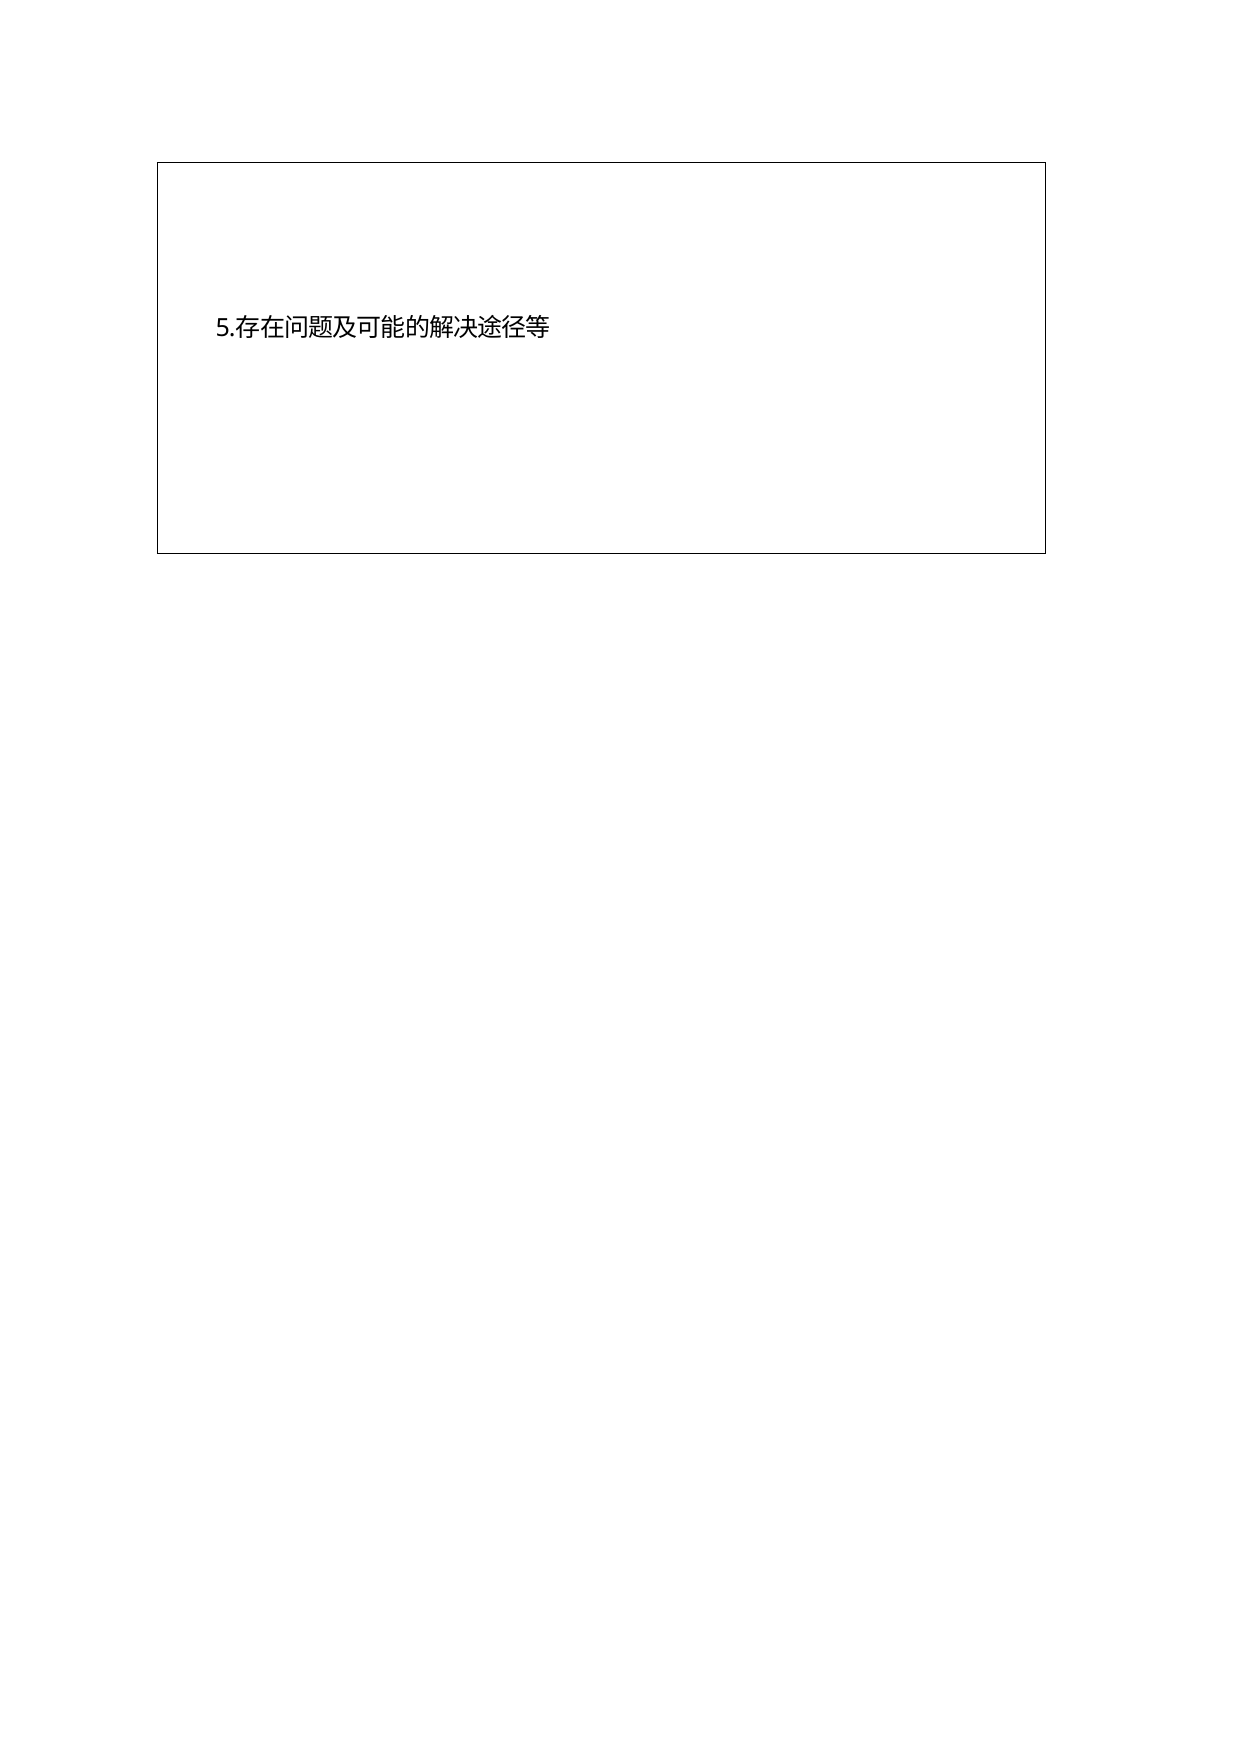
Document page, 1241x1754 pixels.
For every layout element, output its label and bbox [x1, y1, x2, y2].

table_header [158, 163, 1045, 553]
